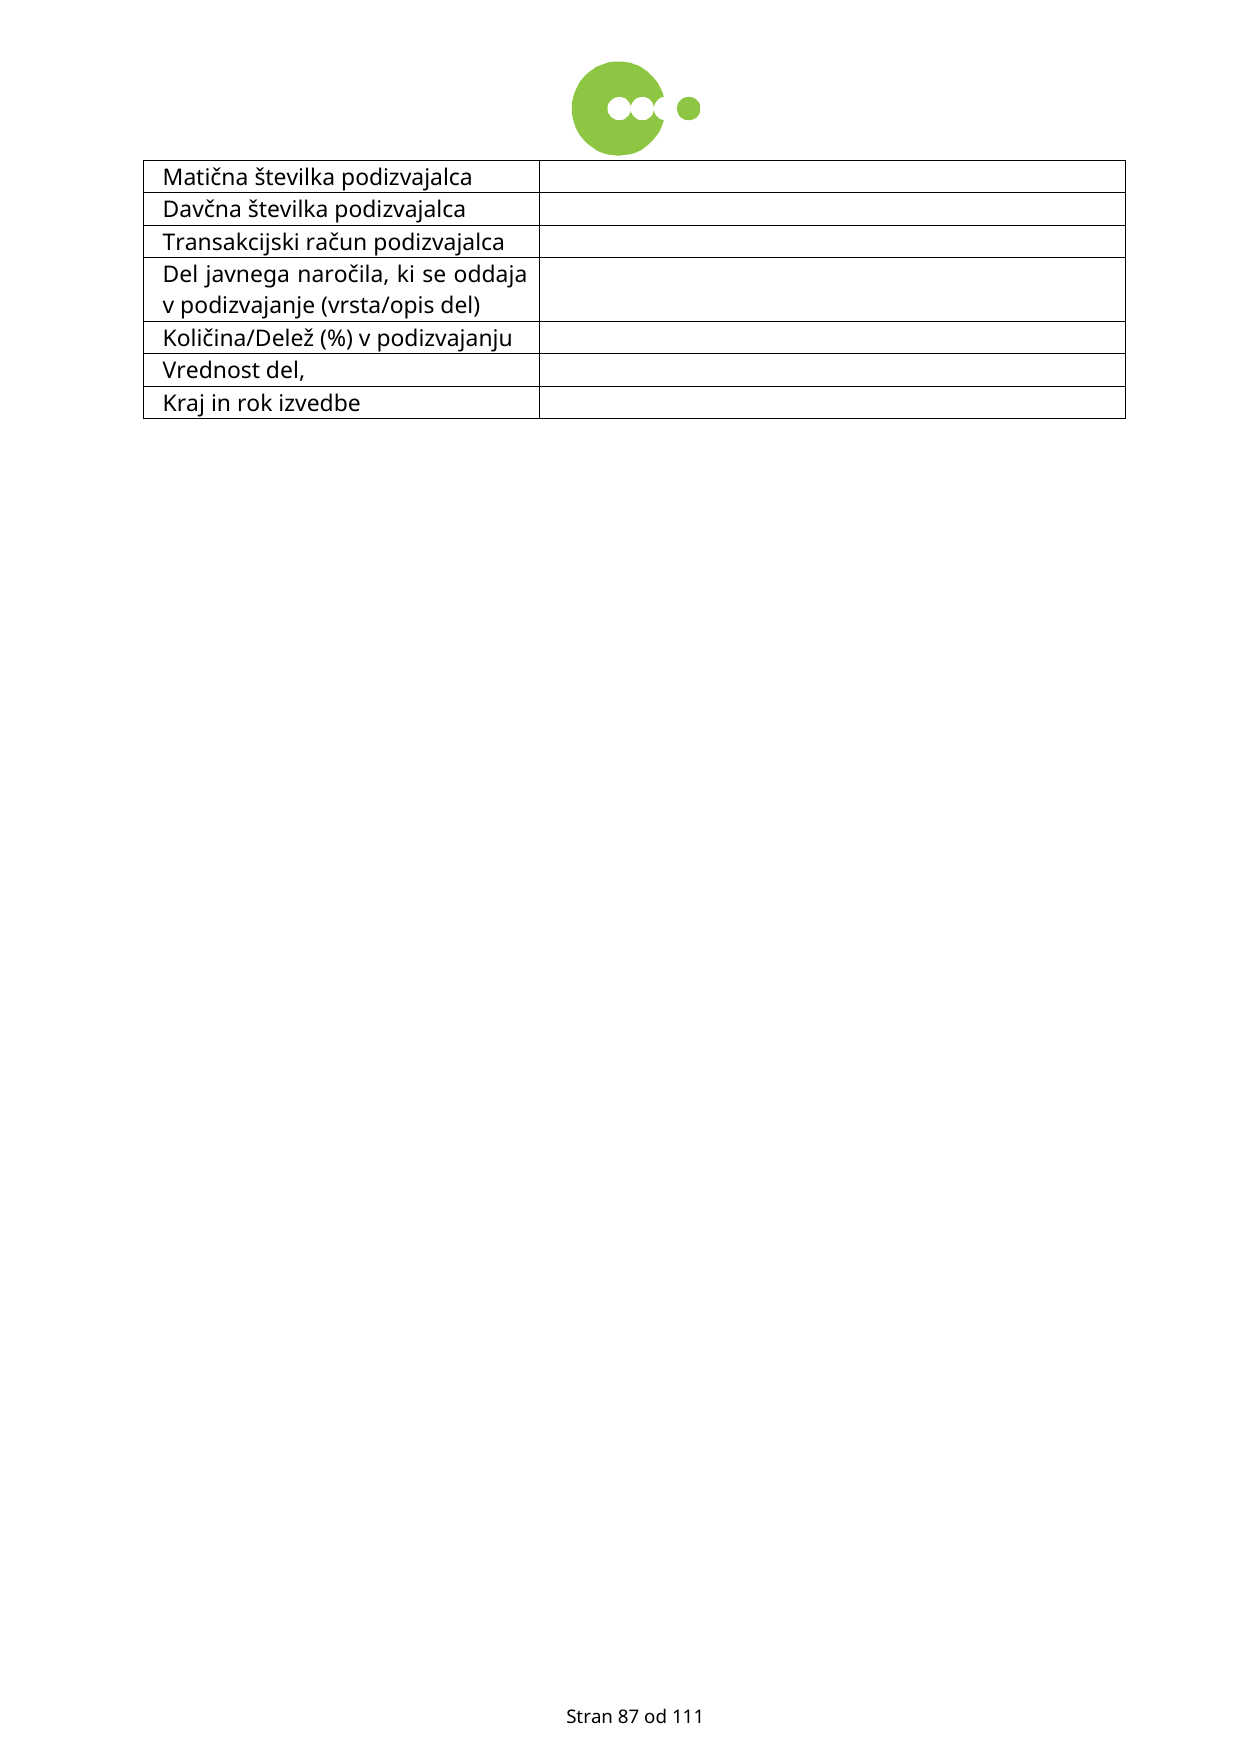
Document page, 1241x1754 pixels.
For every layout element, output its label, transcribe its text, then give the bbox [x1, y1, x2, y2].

table_cell [540, 387, 1125, 418]
table_cell [540, 354, 1125, 386]
table_cell [540, 322, 1125, 353]
table_cell Količina/Delež (%) v podizvajanju [144, 322, 539, 353]
table_cell [540, 226, 1125, 257]
table_cell [540, 193, 1125, 224]
table_cell Vrednost del, [144, 354, 539, 386]
table_cell Transakcijski račun podizvajalca [144, 226, 539, 257]
table_cell Davčna številka podizvajalca [144, 193, 539, 224]
table_cell [540, 258, 1125, 321]
table_cell Del javnega naročila, ki se oddaja v podizvajanje (vrsta/opis del) [144, 258, 539, 321]
table_cell Matična številka podizvajalca [144, 161, 539, 192]
table_cell Kraj in rok izvedbe [144, 387, 539, 418]
table_cell [540, 161, 1125, 192]
